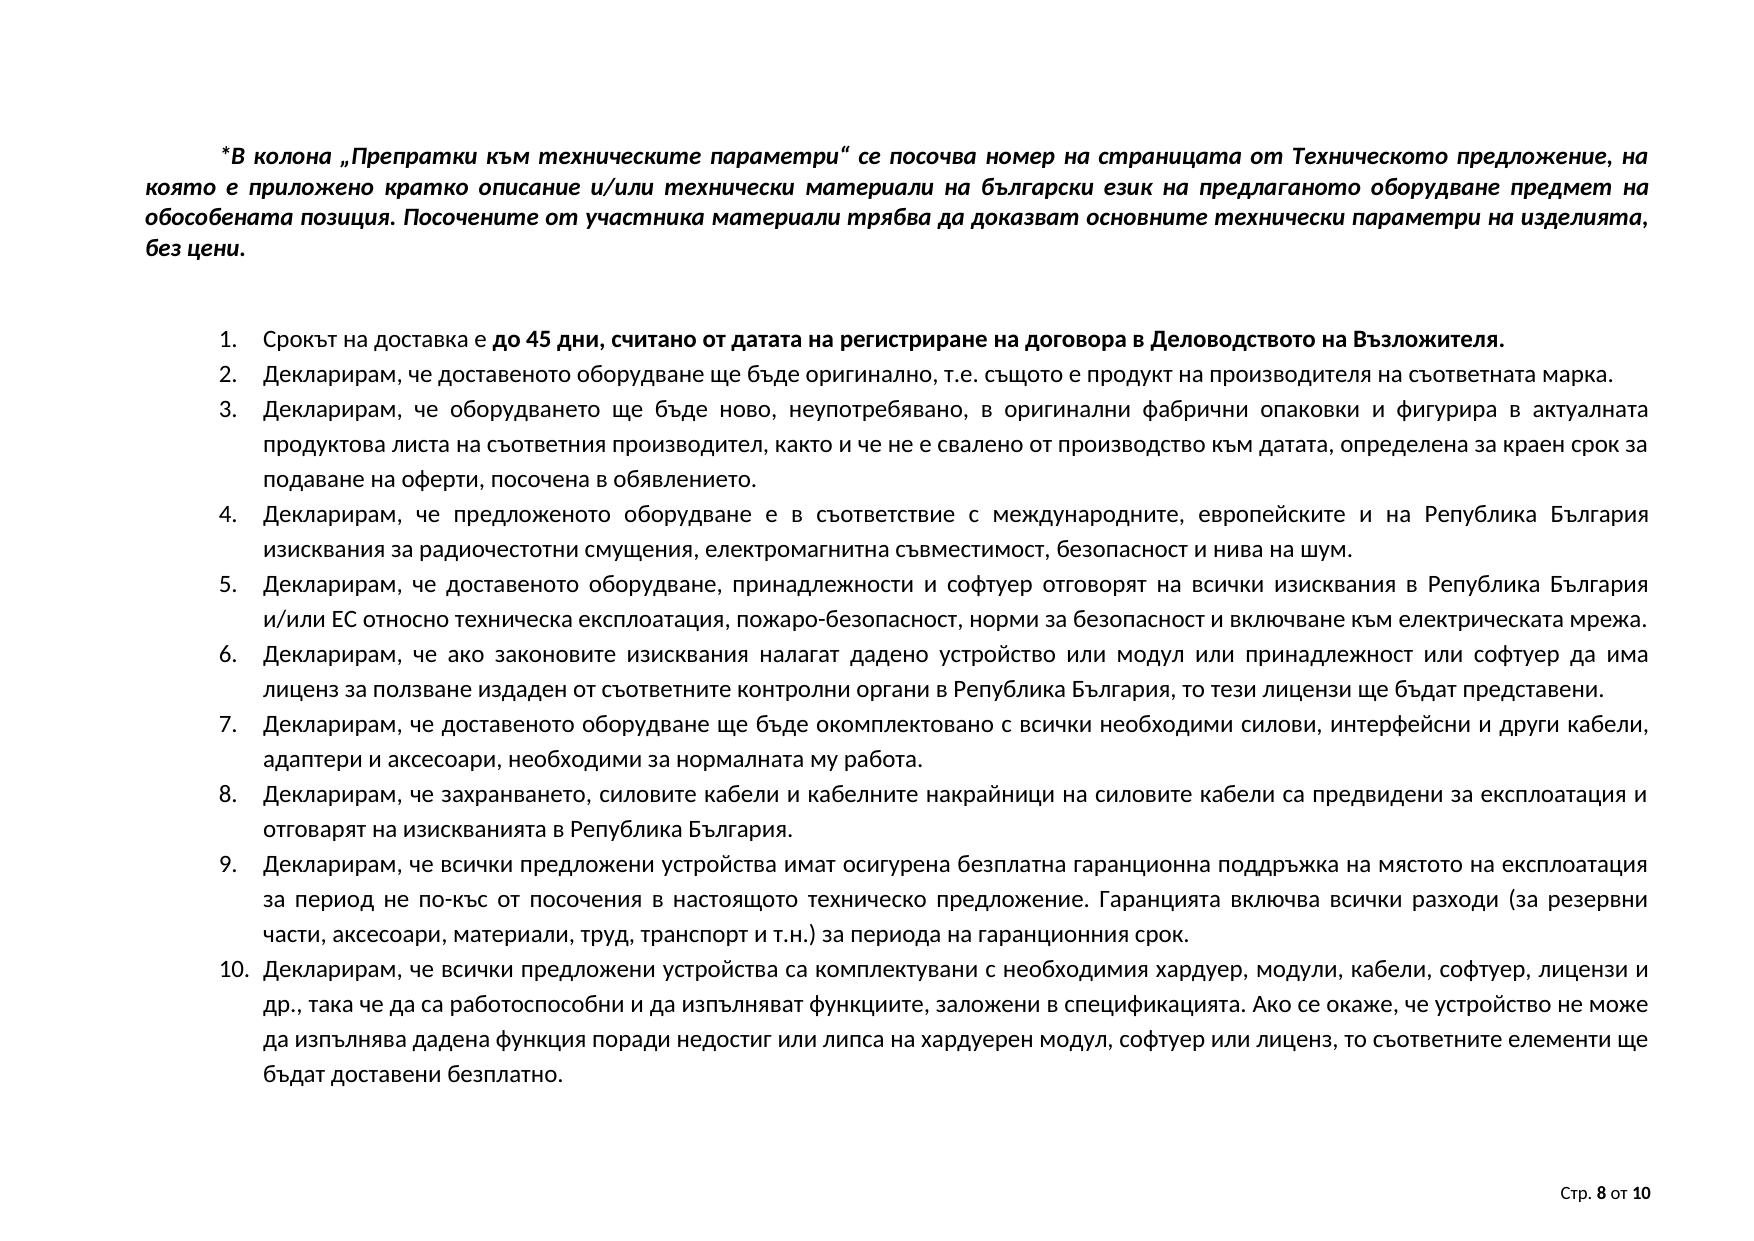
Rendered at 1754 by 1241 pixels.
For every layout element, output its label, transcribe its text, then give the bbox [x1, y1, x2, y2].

list Декларирам, че доставеното оборудване, принадлежности и софтуер отговорят на всички изисквания в Република България и/или ЕС относно техническа експлоатация, пожаро-безопасност, норми за безопасност и включване към електрическата мрежа. [218, 568, 1651, 634]
list Декларирам, че ако законовите изисквания налагат дадено устройство или модул или принадлежност или софтуер да има лиценз за ползване издаден от съответните контролни органи в Република България, то тези лицензи ще бъдат представени. [218, 638, 1651, 704]
list Декларирам, че оборудването ще бъде ново, неупотребявано, в оригинални фабрични опаковки и фигурира в актуалната продуктова листа на съответния производител, както и че не е свалено от производство към датата, определена за краен срок за подаване на оферти, посочена в обявлението. [218, 393, 1651, 494]
list Декларирам, че всички предложени устройства са комплектувани с необходимия хардуер, модули, кабели, софтуер, лицензи и др., така че да са работоспособни и да изпълняват функциите, заложени в спецификацията. Ако се окаже, че устройство не може да изпълнява дадена функция поради недостиг или липса на хардуерен модул, софтуер или лиценз, то съответните елементи ще бъдат доставени безплатно. [218, 953, 1651, 1089]
list Декларирам, че доставеното оборудване ще бъде оригинално, т.е. същото е продукт на производителя на съответната марка. [218, 358, 1651, 389]
list Срокът на доставка е до 45 дни, считано от датата на регистриране на договора в Деловодството на Възложителя. [218, 323, 1651, 354]
list Декларирам, че всички предложени устройства имат осигурена безплатна гаранционна поддръжка на мястото на експлоатация за период не по-къс от посочения в настоящото техническо предложение. Гаранцията включва всички разходи (за резервни части, аксесоари, материали, труд, транспорт и т.н.) за периода на гаранционния срок. [218, 848, 1651, 949]
text *В колона „Препратки към техническите параметри“ се посочва номер на страницата от Техническото предложение, на която е приложено кратко описание и/или технически материали на български език на предлаганото оборудване предмет на обособената позиция. Посочените от участника материали трябва да доказват основните технически параметри на изделията, без цени. [145, 140, 1651, 262]
list Декларирам, че захранването, силовите кабели и кабелните накрайници на силовите кабели са предвидени за експлоатация и отговарят на изискванията в Република България. [218, 778, 1651, 844]
list Декларирам, че доставеното оборудване ще бъде окомплектовано с всички необходими силови, интерфейсни и други кабели, адаптери и аксесоари, необходими за нормалната му работа. [218, 708, 1651, 774]
list Декларирам, че предложеното оборудване е в съответствие с международните, европейските и на Република България изисквания за радиочестотни смущения, електромагнитна съвместимост, безопасност и нива на шум. [218, 498, 1651, 564]
